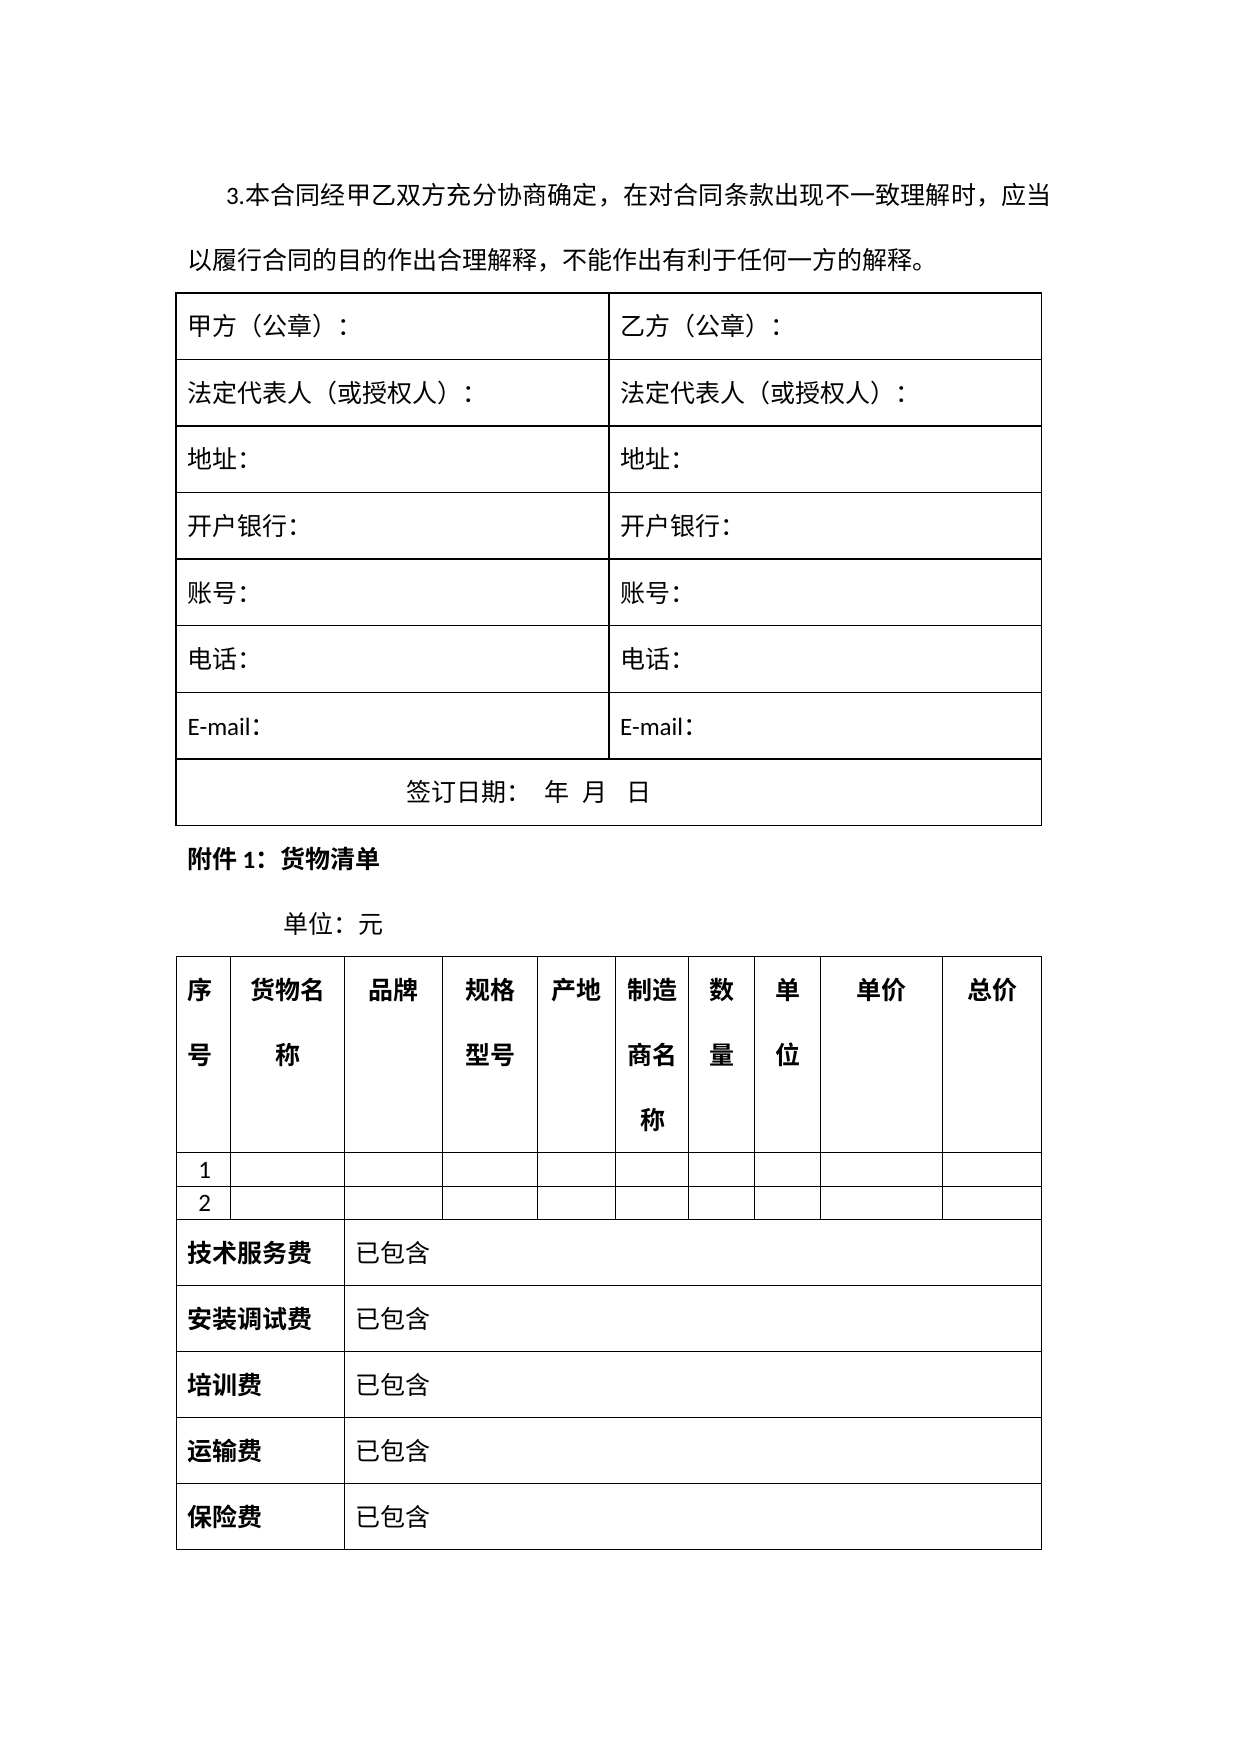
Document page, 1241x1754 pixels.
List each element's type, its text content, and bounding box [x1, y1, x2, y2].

table_cell [231, 1153, 344, 1186]
table_header 甲方（公章）： [177, 294, 608, 358]
table_cell 运输费 [177, 1418, 344, 1483]
table_cell [443, 1187, 537, 1219]
table_cell 已包含 [345, 1220, 1041, 1285]
table_cell [689, 1187, 754, 1219]
text 单位：元 [239, 891, 1053, 956]
table_cell [538, 1153, 615, 1186]
table_header 货物名称 [231, 957, 344, 1152]
text 附件1：货物清单 [187, 826, 1053, 891]
table_cell 签订日期： 年 月 日 [177, 760, 1041, 824]
table_cell 1 [177, 1153, 230, 1186]
table_cell 法定代表人（或授权人）： [177, 360, 608, 425]
table_cell [443, 1153, 537, 1186]
table_header 制造商名称 [616, 957, 688, 1152]
table_cell 电话： [610, 626, 1041, 691]
table_header 规格 型号 [443, 957, 537, 1152]
table_header 单位 [755, 957, 820, 1152]
table_header 序号 [177, 957, 230, 1152]
table_cell [538, 1187, 615, 1219]
text 3.本合同经甲乙双方充分协商确定，在对合同条款出现不一致理解时，应当以履行合同的目的作出合理解释，不能作出有利于任何一方的解释。 [187, 162, 1053, 292]
table_cell [755, 1187, 820, 1219]
table_header 产地 [538, 957, 615, 1152]
table_cell E-mail： [610, 693, 1041, 758]
table_cell [821, 1187, 942, 1219]
table_cell [616, 1153, 688, 1186]
table_cell [943, 1153, 1041, 1186]
table_cell 已包含 [345, 1484, 1041, 1549]
table_cell 地址： [177, 427, 608, 492]
table_cell 2 [177, 1187, 230, 1219]
table_cell 电话： [177, 626, 608, 691]
table_header 乙方（公章）： [610, 294, 1041, 358]
table_header 总价 [943, 957, 1041, 1152]
table_cell [231, 1187, 344, 1219]
table_cell 开户银行： [610, 493, 1041, 558]
table_cell [689, 1153, 754, 1186]
table_cell 培训费 [177, 1352, 344, 1417]
table_cell 法定代表人（或授权人）： [610, 360, 1041, 425]
table_cell 安装调试费 [177, 1286, 344, 1351]
table_cell [616, 1187, 688, 1219]
table_cell 已包含 [345, 1418, 1041, 1483]
table_cell 开户银行： [177, 493, 608, 558]
table_cell [943, 1187, 1041, 1219]
table_cell [345, 1153, 442, 1186]
table_cell E-mail： [177, 693, 608, 758]
table_cell [755, 1153, 820, 1186]
table_cell 地址： [610, 427, 1041, 492]
table_cell 已包含 [345, 1286, 1041, 1351]
table_cell [821, 1153, 942, 1186]
table_cell 保险费 [177, 1484, 344, 1549]
table_cell [345, 1187, 442, 1219]
table_header 品牌 [345, 957, 442, 1152]
table_cell 账号： [610, 560, 1041, 625]
table_cell 技术服务费 [177, 1220, 344, 1285]
table_header 数量 [689, 957, 754, 1152]
table_cell 已包含 [345, 1352, 1041, 1417]
table_header 单价 [821, 957, 942, 1152]
table_cell 账号： [177, 560, 608, 625]
